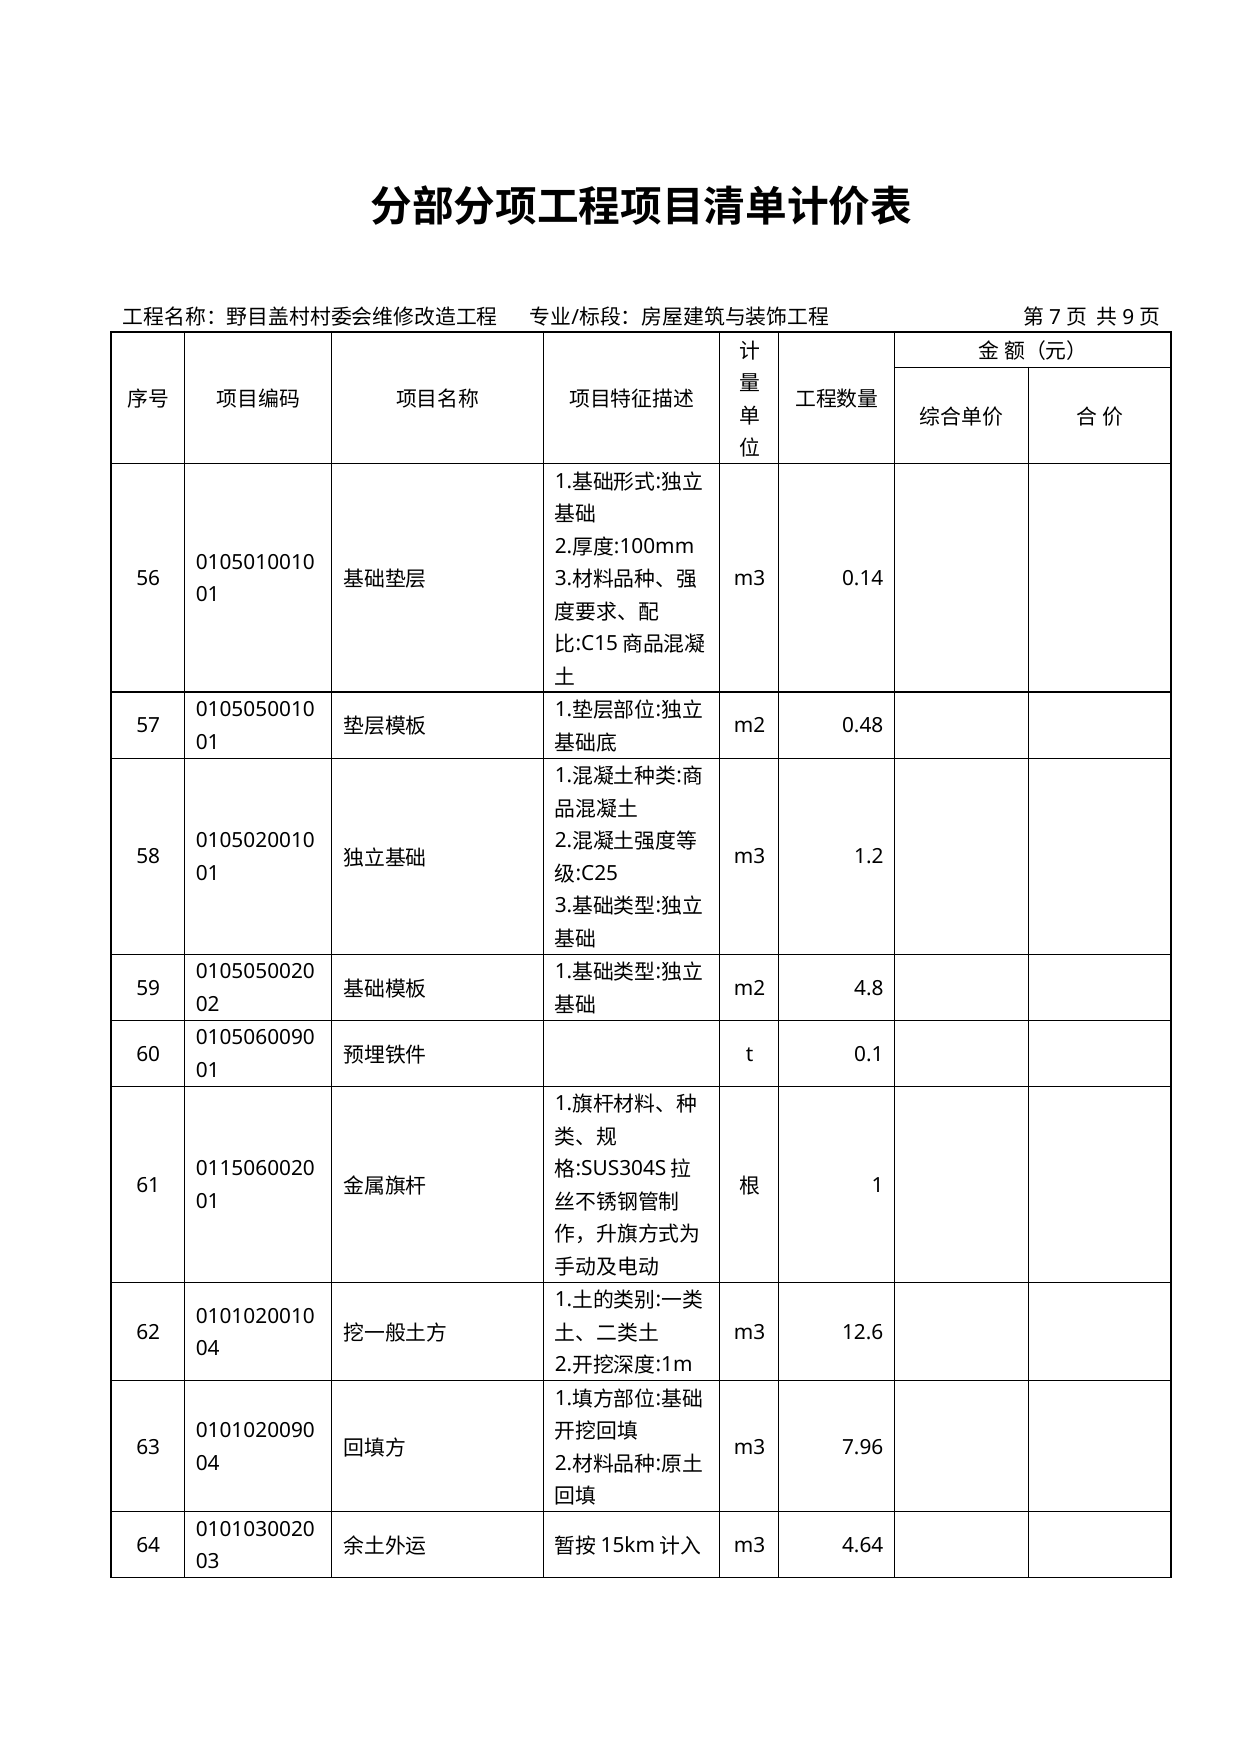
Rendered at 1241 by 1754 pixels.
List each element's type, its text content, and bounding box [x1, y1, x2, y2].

table_cell 根 [720, 1087, 778, 1282]
table_cell 010501001001 [185, 464, 331, 691]
table_cell [544, 1021, 719, 1086]
table_cell 58 [112, 759, 184, 953]
table_cell m3 [720, 1381, 778, 1511]
table_cell 1.2 [779, 759, 894, 953]
table_cell [1029, 1283, 1170, 1380]
table_cell 余土外运 [332, 1512, 543, 1577]
table_cell [1029, 1087, 1170, 1282]
table_cell 56 [112, 464, 184, 691]
table_cell [1029, 1381, 1170, 1511]
table_cell [895, 464, 1028, 691]
table_cell [895, 759, 1028, 953]
table_cell 1.垫层部位:独立基础底 [544, 693, 719, 757]
table_cell 金属旗杆 [332, 1087, 543, 1282]
table_cell 挖一般土方 [332, 1283, 543, 1380]
table_cell 4.8 [779, 955, 894, 1019]
table_cell 0.1 [779, 1021, 894, 1086]
table_cell 工程数量 [779, 333, 894, 463]
table_cell 项目特征描述 [544, 333, 719, 463]
table_cell 0.48 [779, 693, 894, 757]
table_cell m3 [720, 1283, 778, 1380]
table_cell m3 [720, 464, 778, 691]
table_cell 1.基础类型:独立基础 [544, 955, 719, 1019]
table_cell 1.基础形式:独立基础 2.厚度:100mm 3.材料品种、强度要求、配比:C15商品混凝土 [544, 464, 719, 691]
table_cell 基础垫层 [332, 464, 543, 691]
table_cell t [720, 1021, 778, 1086]
table_cell 专业/标段：房屋建筑与装饰工程 [518, 245, 975, 331]
table_cell [895, 693, 1028, 757]
table_cell 1.填方部位:基础开挖回填 2.材料品种:原土回填 [544, 1381, 719, 1511]
table_cell 12.6 [779, 1283, 894, 1380]
table_cell 金 额（元） [895, 333, 1170, 367]
table_cell [1029, 1021, 1170, 1086]
table_cell [895, 1087, 1028, 1282]
table_cell 0.14 [779, 464, 894, 691]
table_cell 1 [779, 1087, 894, 1282]
table_cell 010506009001 [185, 1021, 331, 1086]
table_cell [895, 1283, 1028, 1380]
table_cell 61 [112, 1087, 184, 1282]
table_cell [895, 1381, 1028, 1511]
table_cell 010103002003 [185, 1512, 331, 1577]
table_cell m2 [720, 955, 778, 1019]
table_cell [1029, 1512, 1170, 1577]
table_cell 63 [112, 1381, 184, 1511]
table_cell 合 价 [1029, 368, 1170, 463]
table_cell 回填方 [332, 1381, 543, 1511]
table_cell 1.土的类别:一类土、二类土 2.开挖深度:1m [544, 1283, 719, 1380]
table_cell [1029, 464, 1170, 691]
table_cell [1029, 759, 1170, 953]
table_cell m2 [720, 693, 778, 757]
table_cell [895, 955, 1028, 1019]
table_cell 序号 [112, 333, 184, 463]
table_cell 工程名称：野目盖村村委会维修改造工程 [111, 245, 518, 331]
table_cell 7.96 [779, 1381, 894, 1511]
table_cell [1029, 693, 1170, 757]
table_cell 59 [112, 955, 184, 1019]
table_cell 项目编码 [185, 333, 331, 463]
table_cell 62 [112, 1283, 184, 1380]
table_cell 010102001004 [185, 1283, 331, 1380]
table_cell m3 [720, 759, 778, 953]
table_cell 4.64 [779, 1512, 894, 1577]
table_cell 010505002002 [185, 955, 331, 1019]
table_cell 60 [112, 1021, 184, 1086]
table_cell m3 [720, 1512, 778, 1577]
table_cell [895, 1021, 1028, 1086]
table_cell 011506002001 [185, 1087, 331, 1282]
table_cell 64 [112, 1512, 184, 1577]
table_cell [895, 1512, 1028, 1577]
table_cell 第 7 页 共 9 页 [975, 245, 1171, 331]
table_cell 010102009004 [185, 1381, 331, 1511]
table_cell 项目名称 [332, 333, 543, 463]
table_cell 独立基础 [332, 759, 543, 953]
table_cell 基础模板 [332, 955, 543, 1019]
table_cell 综合单价 [895, 368, 1028, 463]
table_cell 1.混凝土种类:商品混凝土 2.混凝土强度等级:C25 3.基础类型:独立基础 [544, 759, 719, 953]
table_cell 010502001001 [185, 759, 331, 953]
table_cell 57 [112, 693, 184, 757]
table_cell [1029, 955, 1170, 1019]
table_cell 垫层模板 [332, 693, 543, 757]
table_cell 1.旗杆材料、种类、规格:SUS304S拉丝不锈钢管制作，升旗方式为手动及电动 [544, 1087, 719, 1282]
table_cell 预埋铁件 [332, 1021, 543, 1086]
table_cell 暂按15km计入 [544, 1512, 719, 1577]
table_cell 010505001001 [185, 693, 331, 757]
table_header 分部分项工程项目清单计价表 [111, 162, 1171, 245]
table_cell 计量单位 [720, 333, 778, 463]
